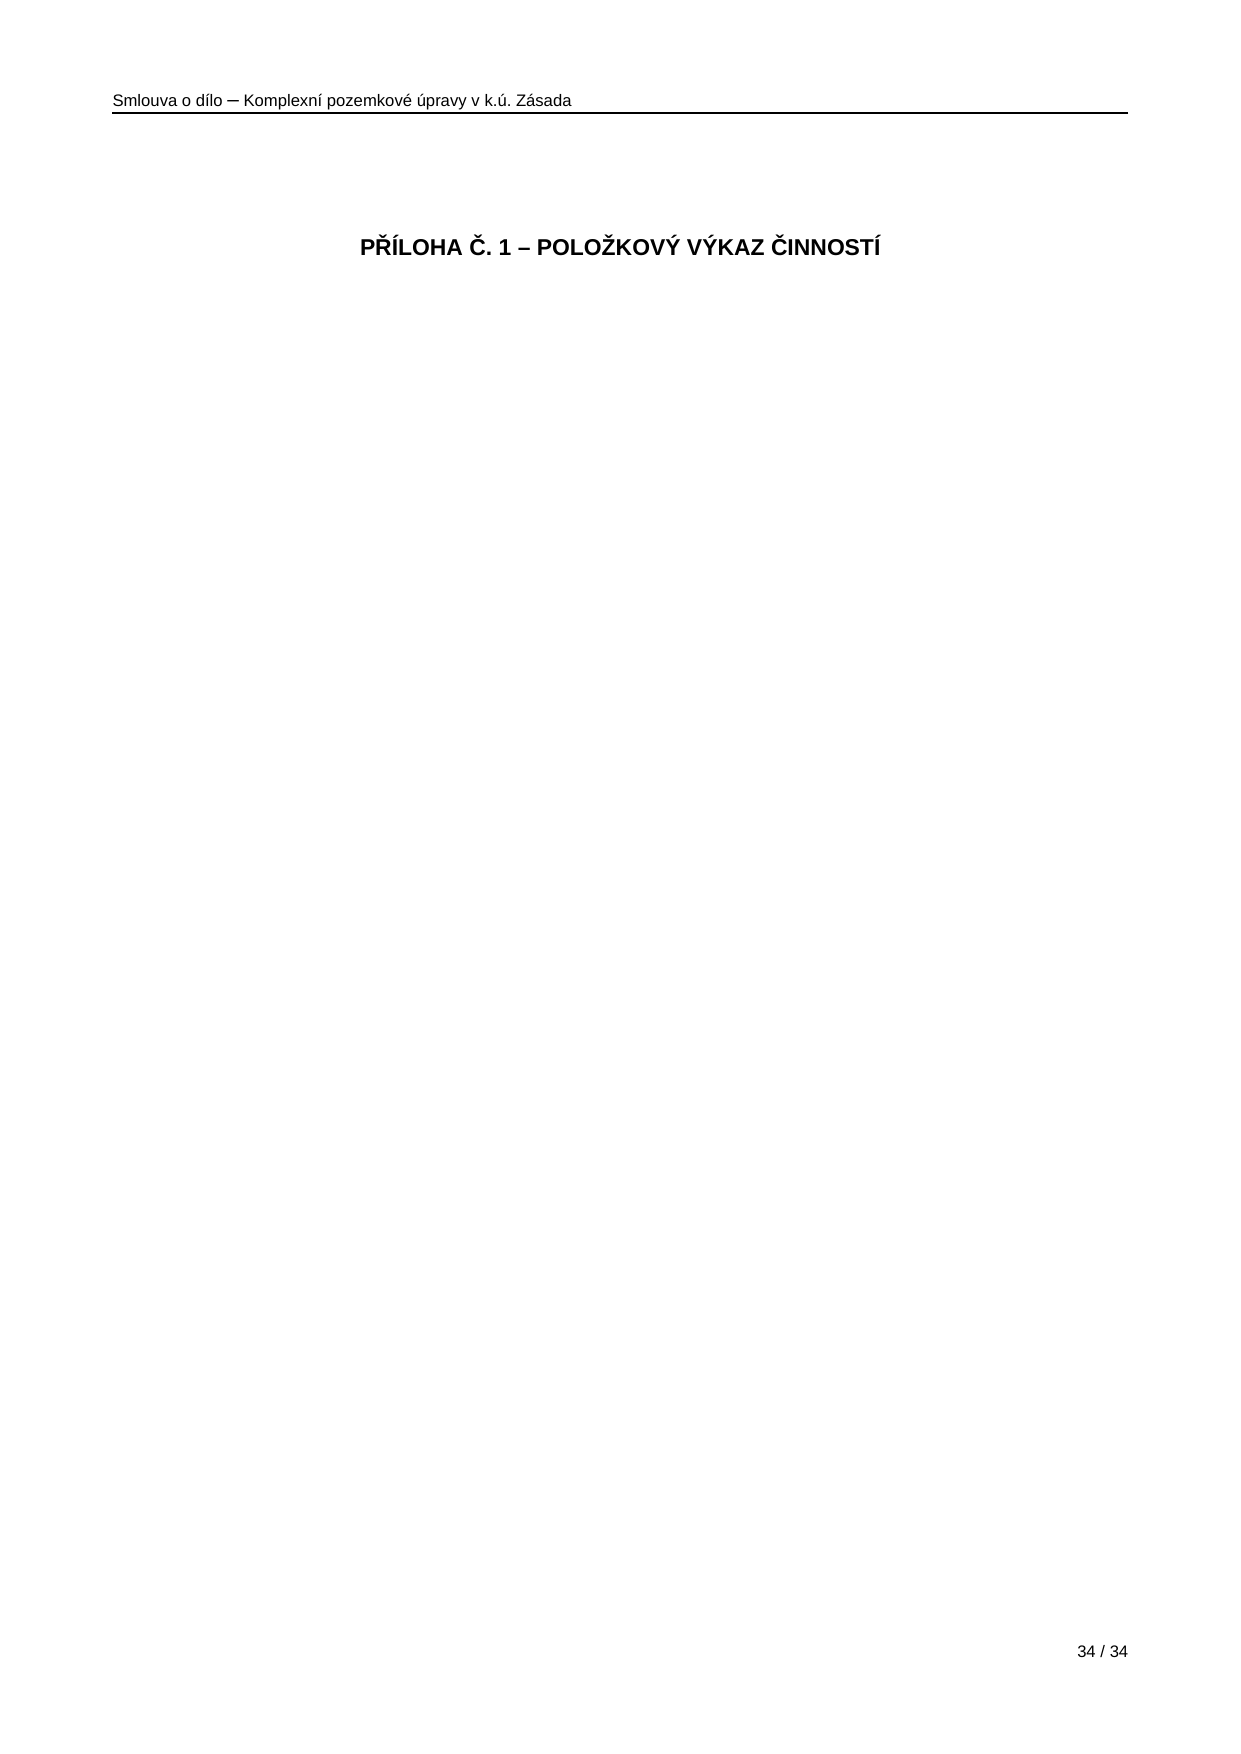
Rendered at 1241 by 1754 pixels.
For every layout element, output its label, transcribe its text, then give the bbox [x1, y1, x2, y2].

text Příloha č. 1 – Položkový výkaz Činností [112, 234, 1128, 260]
